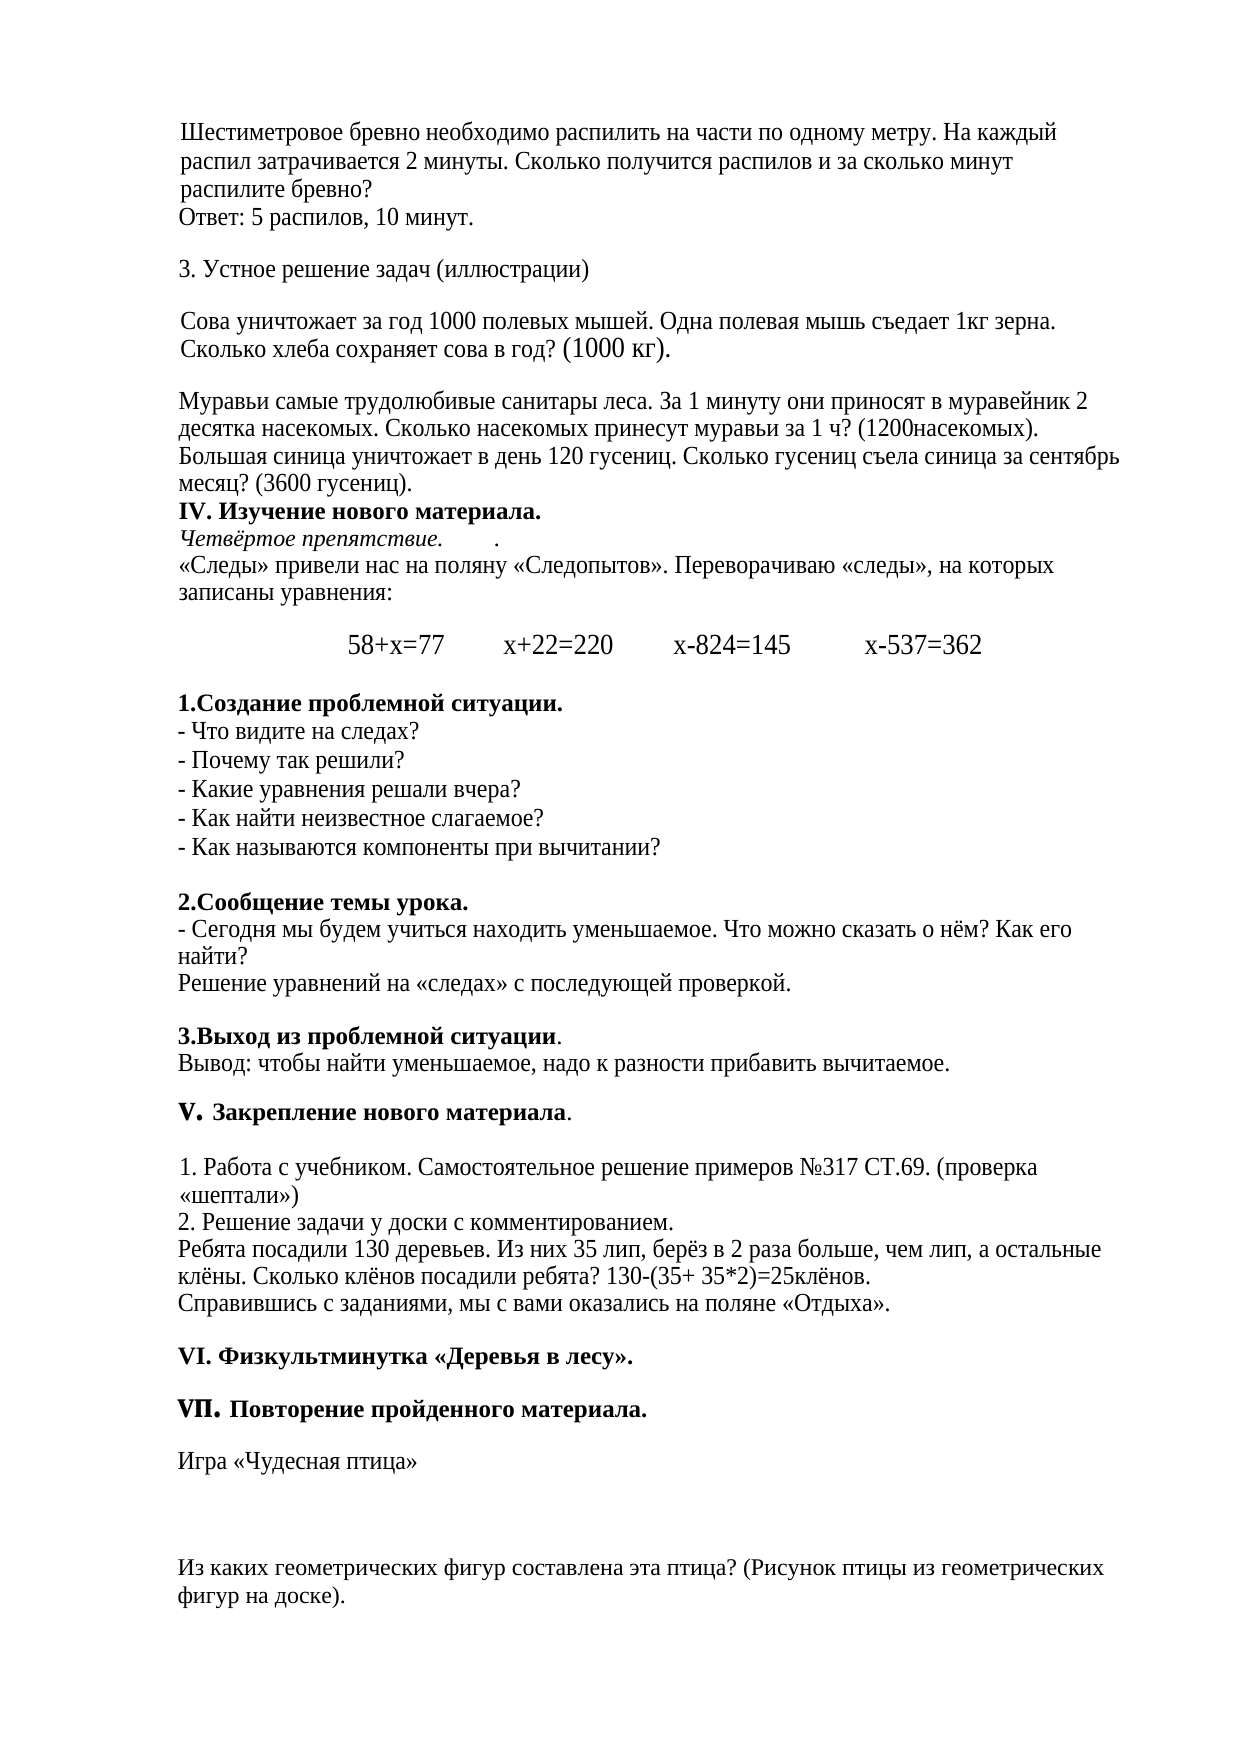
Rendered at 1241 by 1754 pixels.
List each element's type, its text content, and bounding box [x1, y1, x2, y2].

text Вывод: чтобы найти уменьшаемое, надо к разности прибавить вычитаемое. [178, 1050, 1121, 1077]
text Четвёртое препятствие. . [177, 525, 1152, 552]
text 3.Выход из проблемной ситуации. [178, 1022, 1121, 1050]
text IV. Изучение нового материала. [178, 497, 1152, 525]
text Решение уравнений на «следах» с последующей проверкой. [178, 970, 1121, 997]
text Из каких геометрических фигур составлена эта птица? (Рисунок птицы из геометрических фигур на доске). [177, 1552, 1152, 1609]
text - Сегодня мы будем учиться находить уменьшаемое. Что можно сказать о нём? Как его найти? [178, 916, 1121, 970]
text 1. Работа с учебником. Самостоятельное решение примеров №317 СТ.69. (проверка «шептали») [179, 1153, 1074, 1209]
text - Как называются компоненты при вычитании? [178, 832, 1029, 861]
text «Следы» привели нас на поляну «Следопытов». Переворачиваю «следы», на которых записаны уравнения: [178, 552, 1152, 606]
text vп. Повторение пройденного материала. [177, 1395, 700, 1423]
text 1.Создание проблемной ситуации. [177, 688, 1152, 717]
text - Как найти неизвестное слагаемое? [178, 803, 1029, 832]
text Сова уничтожает за год 1000 полевых мышей. Одна полевая мышь съедает 1кг зерна. Сколько хлеба сохраняет сова в год? (1000 кг). [180, 306, 1102, 363]
text 2.Сообщение темы урока. [178, 889, 1121, 916]
text v. Закрепление нового материала. [178, 1089, 1121, 1128]
text Большая синица уничтожает в день 120 гусениц. Сколько гусениц съела синица за сентябрь месяц? (3600 гусениц). [178, 442, 1152, 497]
text - Какие уравнения решали вчера? [178, 774, 1029, 803]
text - Почему так решили? [178, 745, 1029, 774]
text Справившись с заданиями, мы с вами оказались на поляне «Отдыха». [178, 1290, 1152, 1317]
text VI. Физкультминутка «Деревья в лесу». [178, 1343, 1121, 1370]
text 3. Устное решение задач (иллюстрации) [178, 255, 1121, 282]
text - Что видите на следах? [177, 717, 1152, 745]
text Игра «Чудесная птица» [177, 1447, 700, 1475]
text Муравьи самые трудолюбивые санитары леса. За 1 минуту они приносят в муравейник 2 десятка насекомых. Сколько насекомых принесут муравьи за 1 ч? (1200насекомых). [178, 388, 1137, 442]
text 58+х=77 х+22=220 х-824=145 х-537=362 [178, 633, 1152, 660]
text Ответ: 5 распилов, 10 минут. [178, 203, 1121, 230]
text Ребята посадили 130 деревьев. Из них 35 лип, берёз в 2 раза больше, чем лип, а остальные клёны. Сколько клёнов посадили ребята? 130-(35+ 35*2)=25клёнов. [178, 1236, 1152, 1290]
text Шестиметровое бревно необходимо распилить на части по одному метру. На каждый распил затрачивается 2 минуты. Сколько получится распилов и за сколько минут распилите бревно? [180, 118, 1102, 203]
text 2. Решение задачи у доски с комментированием. [178, 1209, 1152, 1236]
